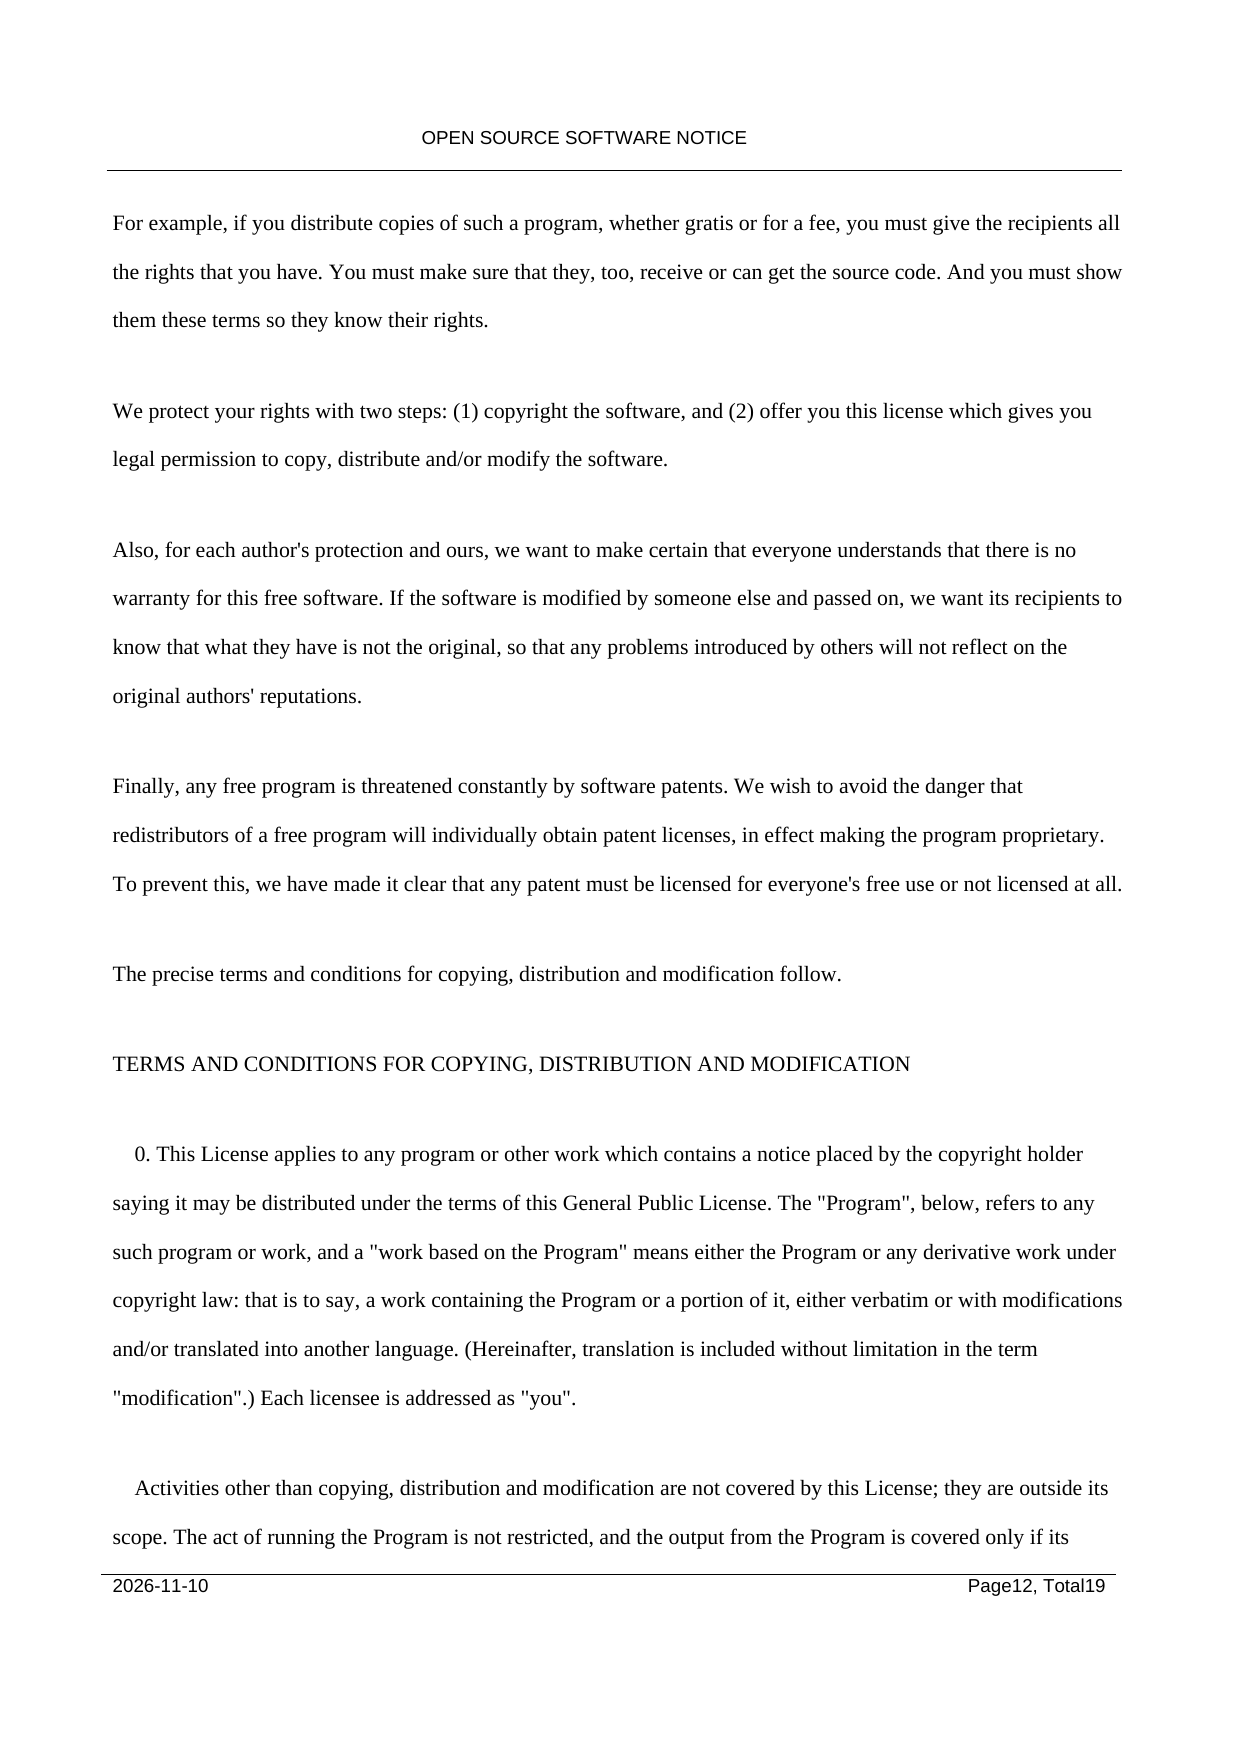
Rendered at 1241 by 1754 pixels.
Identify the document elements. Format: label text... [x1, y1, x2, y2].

text For example, if you distribute copies of such a program, whether gratis or for a fee, you must give the recipients all the rights that you have. You must make sure that they, too, receive or can get the source code. And you must show them these terms so they know their rights. [112, 206, 1128, 336]
text TERMS AND CONDITIONS FOR COPYING, DISTRIBUTION AND MODIFICATION [112, 1047, 1128, 1080]
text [112, 1472, 1128, 1553]
text 0. This License applies to any program or other work which contains a notice placed by the copyright holder saying it may be distributed under the terms of this General Public License. The "Program", below, refers to any such program or work, and a "work based on the Program" means either the Program or any derivative work under copyright law: that is to say, a work containing the Program or a portion of it, either verbatim or with modifications and/or translated into another language. (Hereinafter, translation is included without limitation in the term "modification".) Each licensee is addressed as "you". [112, 1138, 1128, 1414]
text The precise terms and conditions for copying, distribution and modification follow. [112, 957, 1128, 990]
text Also, for each author's protection and ours, we want to make certain that everyone understands that there is no warranty for this free software. If the software is modified by someone else and passed on, we want its recipients to know that what they have is not the original, so that any problems introduced by others will not reflect on the original authors' reputations. [112, 533, 1128, 712]
text We protect your rights with two steps: (1) copyright the software, and (2) offer you this license which gives you legal permission to copy, distribute and/or modify the software. [112, 394, 1128, 475]
text Finally, any free program is threatened constantly by software patents. We wish to avoid the danger that redistributors of a free program will individually obtain patent licenses, in effect making the program proprietary. To prevent this, we have made it clear that any patent must be licensed for everyone's free use or not licensed at all. [112, 769, 1128, 899]
